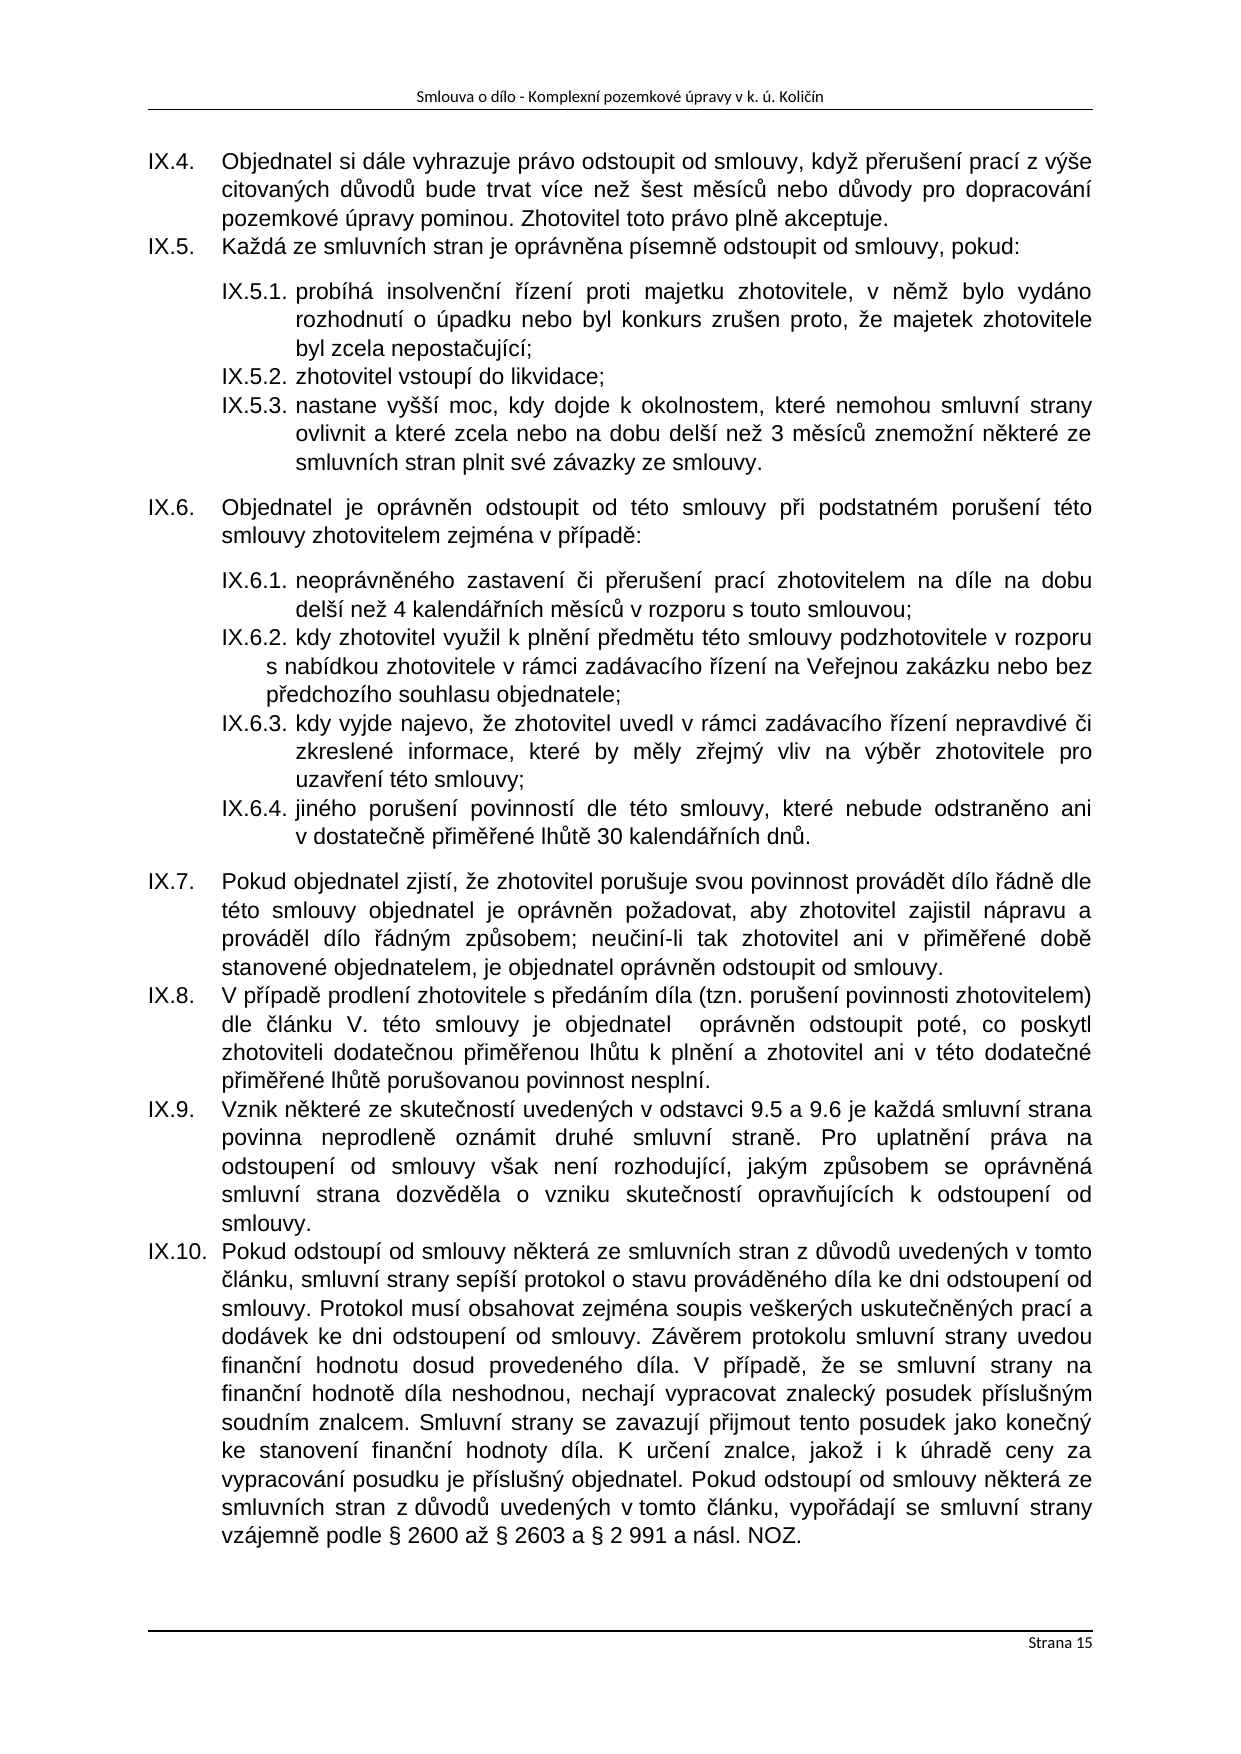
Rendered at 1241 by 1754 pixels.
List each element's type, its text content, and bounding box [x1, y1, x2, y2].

text zhotovitel vstoupí do likvidace; [221, 363, 1093, 390]
text kdy zhotovitel využil k plnění předmětu této smlouvy podzhotovitele v rozporu s nabídkou zhotovitele v rámci zadávacího řízení na Veřejnou zakázku nebo bez předchozího souhlasu objednatele; [221, 624, 1093, 707]
text kdy vyjde najevo, že zhotovitel uvedl v rámci zadávacího řízení nepravdivé či zkreslené informace, které by měly zřejmý vliv na výběr zhotovitele pro uzavření této smlouvy; [221, 709, 1093, 793]
list Objednatel si dále vyhrazuje právo odstoupit od smlouvy, když přerušení prací z výše citovaných důvodů bude trvat více než šest měsíců nebo důvody pro dopracování pozemkové úpravy pominou. Zhotovitel toto právo plně akceptuje. [148, 148, 1093, 231]
text neoprávněného zastavení či přerušení prací zhotovitelem na díle na dobu delší než 4 kalendářních měsíců v rozporu s touto smlouvou; [221, 567, 1093, 622]
list Pokud odstoupí od smlouvy některá ze smluvních stran z důvodů uvedených v tomto článku, smluvní strany sepíší protokol o stavu prováděného díla ke dni odstoupení od smlouvy. Protokol musí obsahovat zejména soupis veškerých uskutečněných prací a dodávek ke dni odstoupení od smlouvy. Závěrem protokolu smluvní strany uvedou finanční hodnotu dosud provedeného díla. V případě, že se smluvní strany na finanční hodnotě díla neshodnou, nechají vypracovat znalecký posudek příslušným soudním znalcem. Smluvní strany se zavazují přijmout tento posudek jako konečný ke stanovení finanční hodnoty díla. K určení znalce, jakož i k úhradě ceny za vypracování posudku je příslušný objednatel. Pokud odstoupí od smlouvy některá ze smluvních stran z důvodů uvedených v tomto článku, vypořádají se smluvní strany vzájemně podle § 2600 až § 2603 a § 2 991 a násl. NOZ. [148, 1238, 1093, 1549]
list V případě prodlení zhotovitele s předáním díla (tzn. porušení povinnosti zhotovitelem) dle článku V. této smlouvy je objednatel oprávněn odstoupit poté, co poskytl zhotoviteli dodatečnou přiměřenou lhůtu k plnění a zhotovitel ani v této dodatečné přiměřené lhůtě porušovanou povinnost nesplní. [148, 982, 1093, 1094]
text nastane vyšší moc, kdy dojde k okolnostem, které nemohou smluvní strany ovlivnit a které zcela nebo na dobu delší než 3 měsíců znemožní některé ze smluvních stran plnit své závazky ze smlouvy. [221, 392, 1093, 475]
text jiného porušení povinností dle této smlouvy, které nebude odstraněno ani v dostatečně přiměřené lhůtě 30 kalendářních dnů. [221, 795, 1093, 849]
list Pokud objednatel zjistí, že zhotovitel porušuje svou povinnost provádět dílo řádně dle této smlouvy objednatel je oprávněn požadovat, aby zhotovitel zajistil nápravu a prováděl dílo řádným způsobem; neučiní-li tak zhotovitel ani v přiměřené době stanovené objednatelem, je objednatel oprávněn odstoupit od smlouvy. [148, 868, 1093, 980]
text probíhá insolvenční řízení proti majetku zhotovitele, v němž bylo vydáno rozhodnutí o úpadku nebo byl konkurs zrušen proto, že majetek zhotovitele byl zcela nepostačující; [221, 278, 1093, 361]
list Každá ze smluvních stran je oprávněna písemně odstoupit od smlouvy, pokud: [148, 233, 1093, 259]
list Vznik některé ze skutečností uvedených v odstavci 9.5 a 9.6 je každá smluvní strana povinna neprodleně oznámit druhé smluvní straně. Pro uplatnění práva na odstoupení od smlouvy však není rozhodující, jakým způsobem se oprávněná smluvní strana dozvěděla o vzniku skutečností opravňujících k odstoupení od smlouvy. [148, 1096, 1093, 1236]
list Objednatel je oprávněn odstoupit od této smlouvy při podstatném porušení této smlouvy zhotovitelem zejména v případě: [148, 494, 1093, 548]
